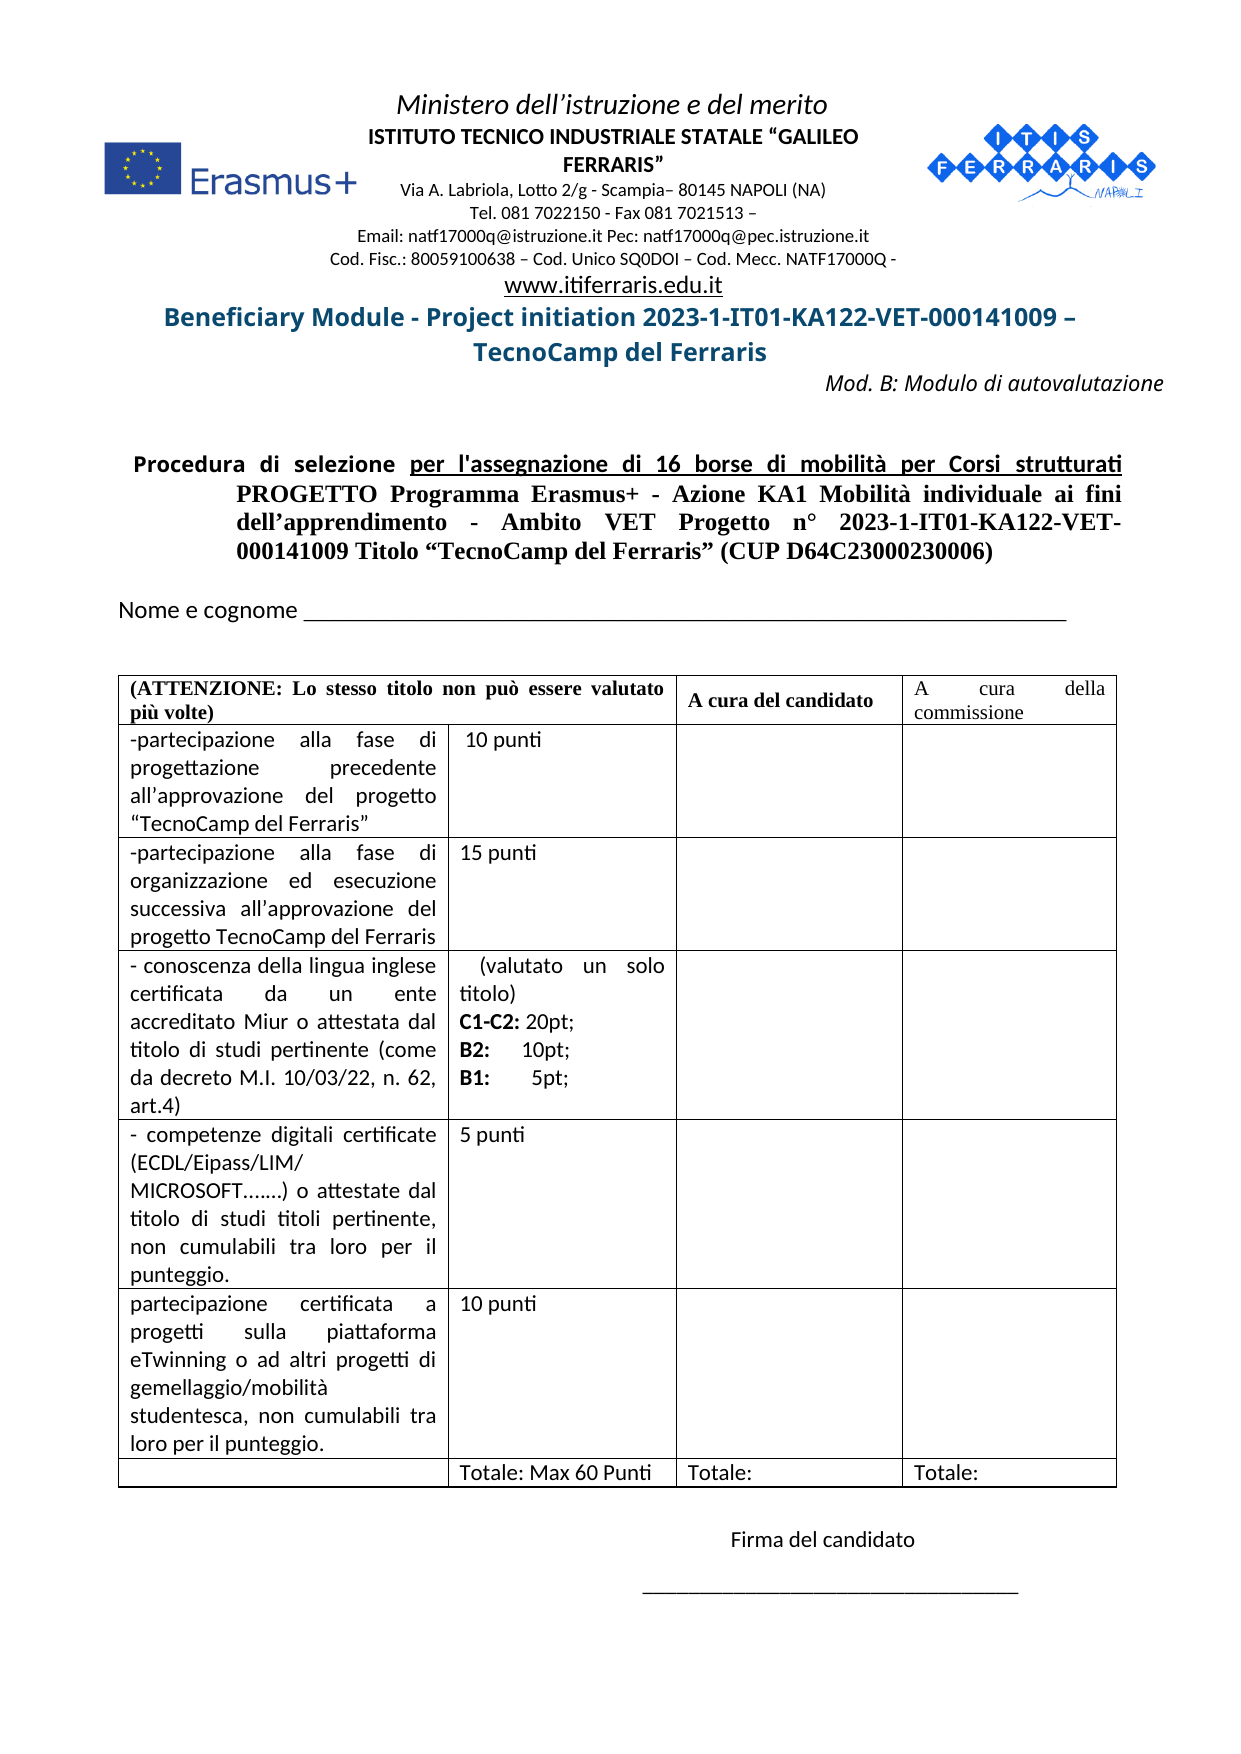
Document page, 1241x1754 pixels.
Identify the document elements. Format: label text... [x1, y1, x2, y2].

table_cell [903, 838, 1116, 950]
table_cell Totale: Max 60 Punti [449, 1459, 676, 1486]
text Nome e cognome _____________________________________________________________ [118, 594, 1122, 624]
text Procedura di selezione per l'assegnazione di 16 borse di mobilità per Corsi strutturati PROGETTO Programma Erasmus+ - Azione KA1 Mobilità individuale ai fini dell’apprendimento - Ambito VET Progetto n° 2023-1-IT01-KA122-VET-000141009 Titolo “TecnoCamp del Ferraris” (CUP D64C23000230006) [133, 448, 1122, 565]
table_cell [677, 725, 902, 837]
table_cell 10 punti [449, 725, 676, 837]
table_cell [903, 951, 1116, 1119]
table_cell [677, 951, 902, 1119]
text Mod. B: Modulo di autovalutazione [152, 368, 1167, 398]
table_cell (valutato un solo titolo) C1-C2: 20pt; B2: 10pt; B1: 5pt; [449, 951, 676, 1119]
table_cell - competenze digitali certificate (ECDL/Eipass/LIM/ MICROSOFT....…) o attestate dal titolo di studi titoli pertinente, non cumulabili tra loro per il punteggio. [119, 1120, 448, 1288]
table_cell [903, 1289, 1116, 1457]
table_header (ATTENZIONE: Lo stesso titolo non può essere valutato più volte) [119, 676, 676, 724]
picture [927, 124, 1156, 207]
table_cell [677, 838, 902, 950]
table_cell Totale: [903, 1459, 1116, 1486]
table_cell [677, 1120, 902, 1288]
table_cell Totale: [677, 1459, 902, 1486]
text _________________________________ [118, 1569, 1019, 1597]
table_cell -partecipazione alla fase di progettazione precedente all’approvazione del progetto “TecnoCamp del Ferraris” [119, 725, 448, 837]
table_cell 15 punti [449, 838, 676, 950]
table_cell [903, 1120, 1116, 1288]
table_cell partecipazione certificata a progetti sulla piattaforma eTwinning o ad altri progetti di gemellaggio/mobilità studentesca, non cumulabili tra loro per il punteggio. [119, 1289, 448, 1457]
table_cell -partecipazione alla fase di organizzazione ed esecuzione successiva all’approvazione del progetto TecnoCamp del Ferraris [119, 838, 448, 950]
table_cell [677, 1289, 902, 1457]
table_cell 5 punti [449, 1120, 676, 1288]
table_cell [119, 1459, 448, 1486]
table_cell - conoscenza della lingua inglese certificata da un ente accreditato Miur o attestata dal titolo di studi pertinente (come da decreto M.I. 10/03/22, n. 62, art.4) [119, 951, 448, 1119]
table_header A cura del candidato [677, 676, 902, 724]
table_cell [903, 725, 1116, 837]
picture [103, 141, 357, 195]
text Firma del candidato [118, 1525, 915, 1553]
table_header A cura della commissione [903, 676, 1116, 724]
table_cell 10 punti [449, 1289, 676, 1457]
